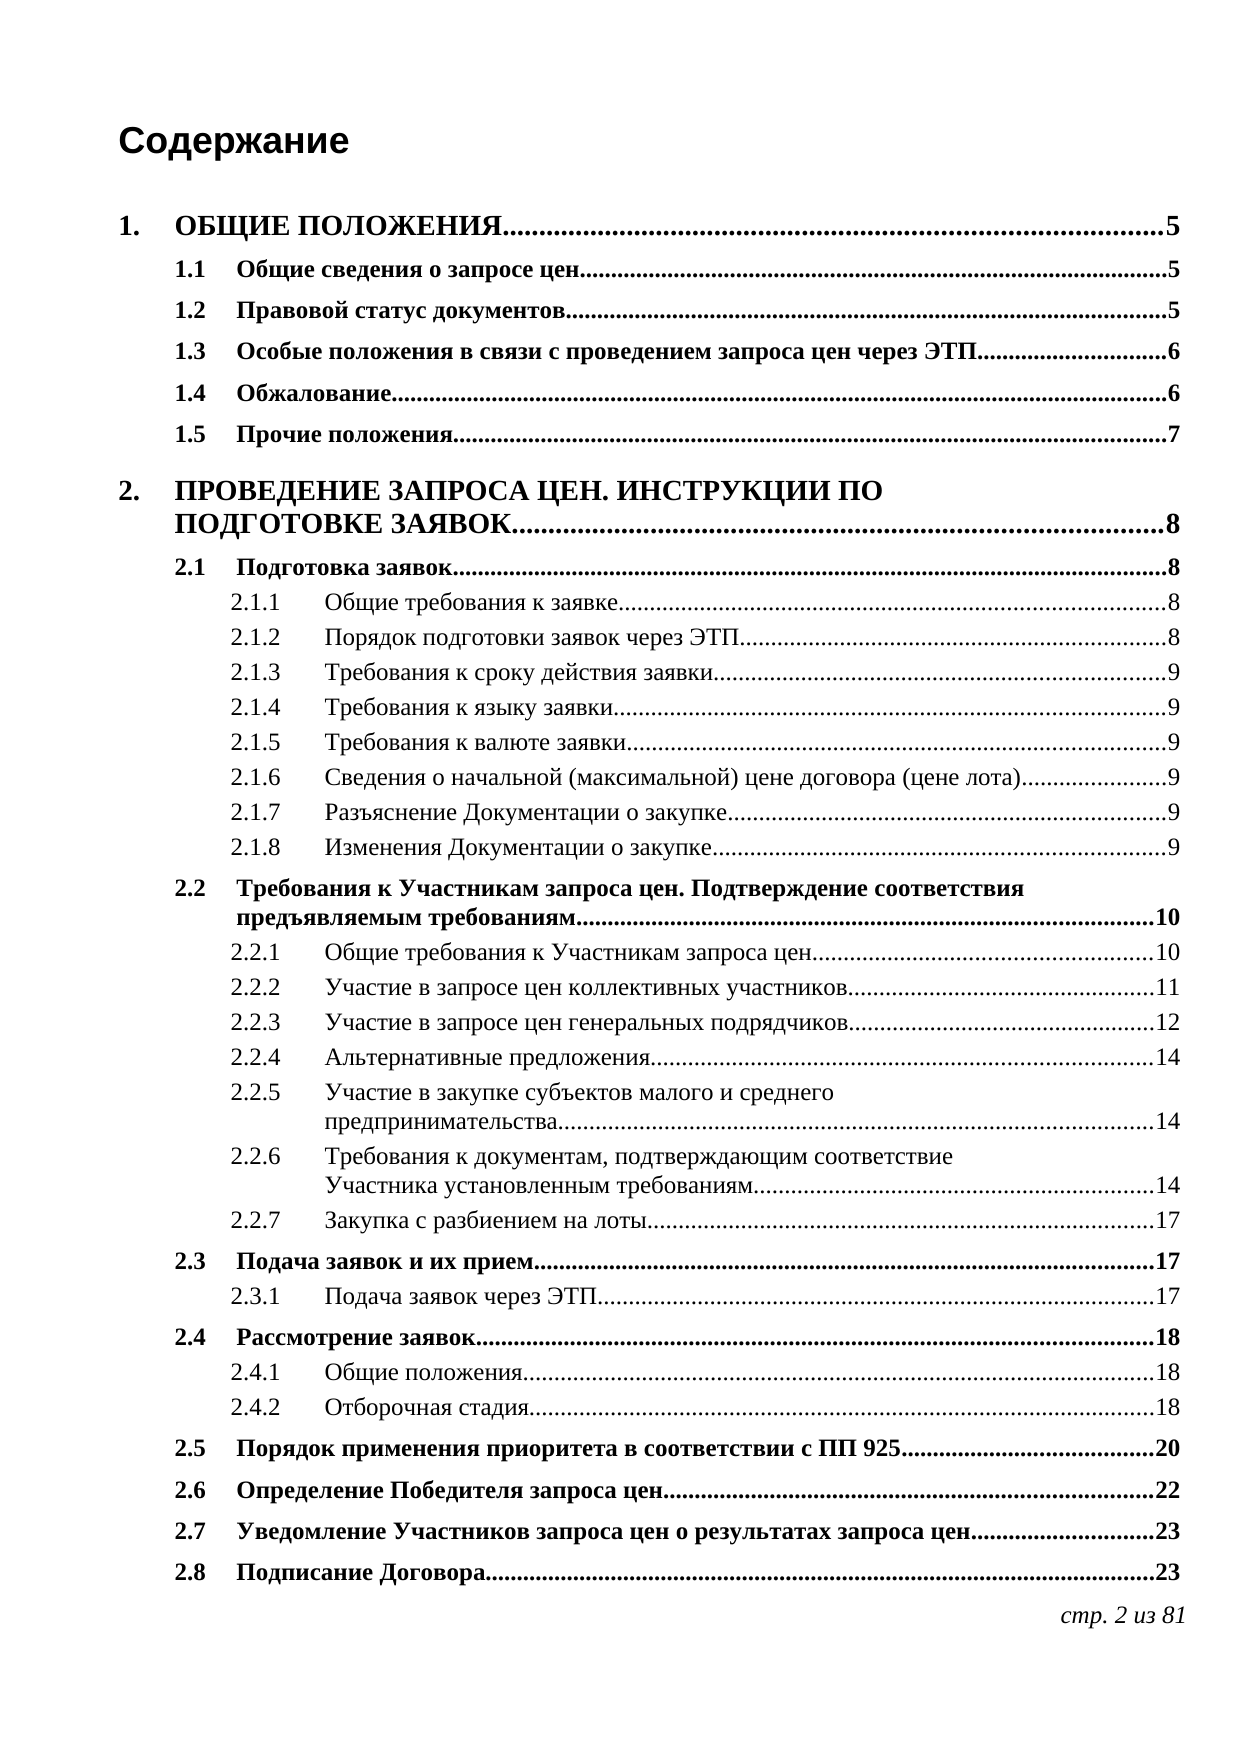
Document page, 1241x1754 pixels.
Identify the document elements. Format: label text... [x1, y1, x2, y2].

text 2.3.1 Подача заявок через ЭТП 17 [230, 1281, 1063, 1310]
text 2.1.5 Требования к валюте заявки 9 [230, 727, 1063, 756]
text 2.6 Определение Победителя запроса цен 22 [174, 1475, 1093, 1503]
text 1.2 Правовой статус документов 5 [174, 295, 1093, 324]
text 2. Проведение запроса цен. Инструкции по подготовке заявок 8 [118, 473, 1063, 540]
text 2.4.1 Общие положения 18 [230, 1357, 1063, 1386]
text 2.2.4 Альтернативные предложения 14 [230, 1042, 1063, 1071]
text 1.4 Обжалование 6 [174, 378, 1093, 406]
text 2.1.6 Сведения о начальной (максимальной) цене договора (цене лота) 9 [230, 762, 1063, 791]
text 2.1.8 Изменения Документации о закупке 9 [230, 832, 1063, 861]
text 2.8 Подписание Договора 23 [174, 1557, 1093, 1586]
text 2.1 Подготовка заявок 8 [174, 552, 1093, 581]
text 2.2.1 Общие требования к Участникам запроса цен 10 [230, 937, 1063, 966]
text 1.1 Общие сведения о запросе цен 5 [174, 254, 1093, 283]
text 2.4 Рассмотрение заявок 18 [174, 1322, 1093, 1351]
text Содержание [118, 118, 1181, 161]
text 2.1.7 Разъяснение Документации о закупке 9 [230, 797, 1063, 826]
text 1. Общие положения 5 [118, 208, 1063, 241]
text 1.5 Прочие положения 7 [174, 419, 1093, 448]
text 2.5 Порядок применения приоритета в соответствии с ПП 925 20 [174, 1433, 1093, 1462]
text 2.2.7 Закупка с разбиением на лоты 17 [230, 1205, 1063, 1233]
text 2.2.5 Участие в закупке субъектов малого и среднего предпринимательства 14 [230, 1077, 1063, 1135]
text 2.4.2 Отборочная стадия 18 [230, 1392, 1063, 1421]
text 2.1.2 Порядок подготовки заявок через ЭТП 8 [230, 622, 1063, 651]
text 2.2.6 Требования к документам, подтверждающим соответствие Участника установленным требованиям 14 [230, 1141, 1063, 1198]
text 1.3 Особые положения в связи с проведением запроса цен через ЭТП 6 [174, 336, 1093, 365]
text 2.2.3 Участие в запросе цен генеральных подрядчиков 12 [230, 1007, 1063, 1036]
text 2.1.3 Требования к сроку действия заявки 9 [230, 657, 1063, 686]
text 2.2 Требования к Участникам запроса цен. Подтверждение соответствия предъявляемым требованиям 10 [174, 873, 1093, 931]
text 2.1.4 Требования к языку заявки 9 [230, 692, 1063, 721]
text 2.1.1 Общие требования к заявке 8 [230, 587, 1063, 616]
text 2.7 Уведомление Участников запроса цен о результатах запроса цен 23 [174, 1516, 1093, 1545]
text 2.3 Подача заявок и их прием 17 [174, 1246, 1093, 1275]
text 2.2.2 Участие в запросе цен коллективных участников 11 [230, 972, 1063, 1001]
